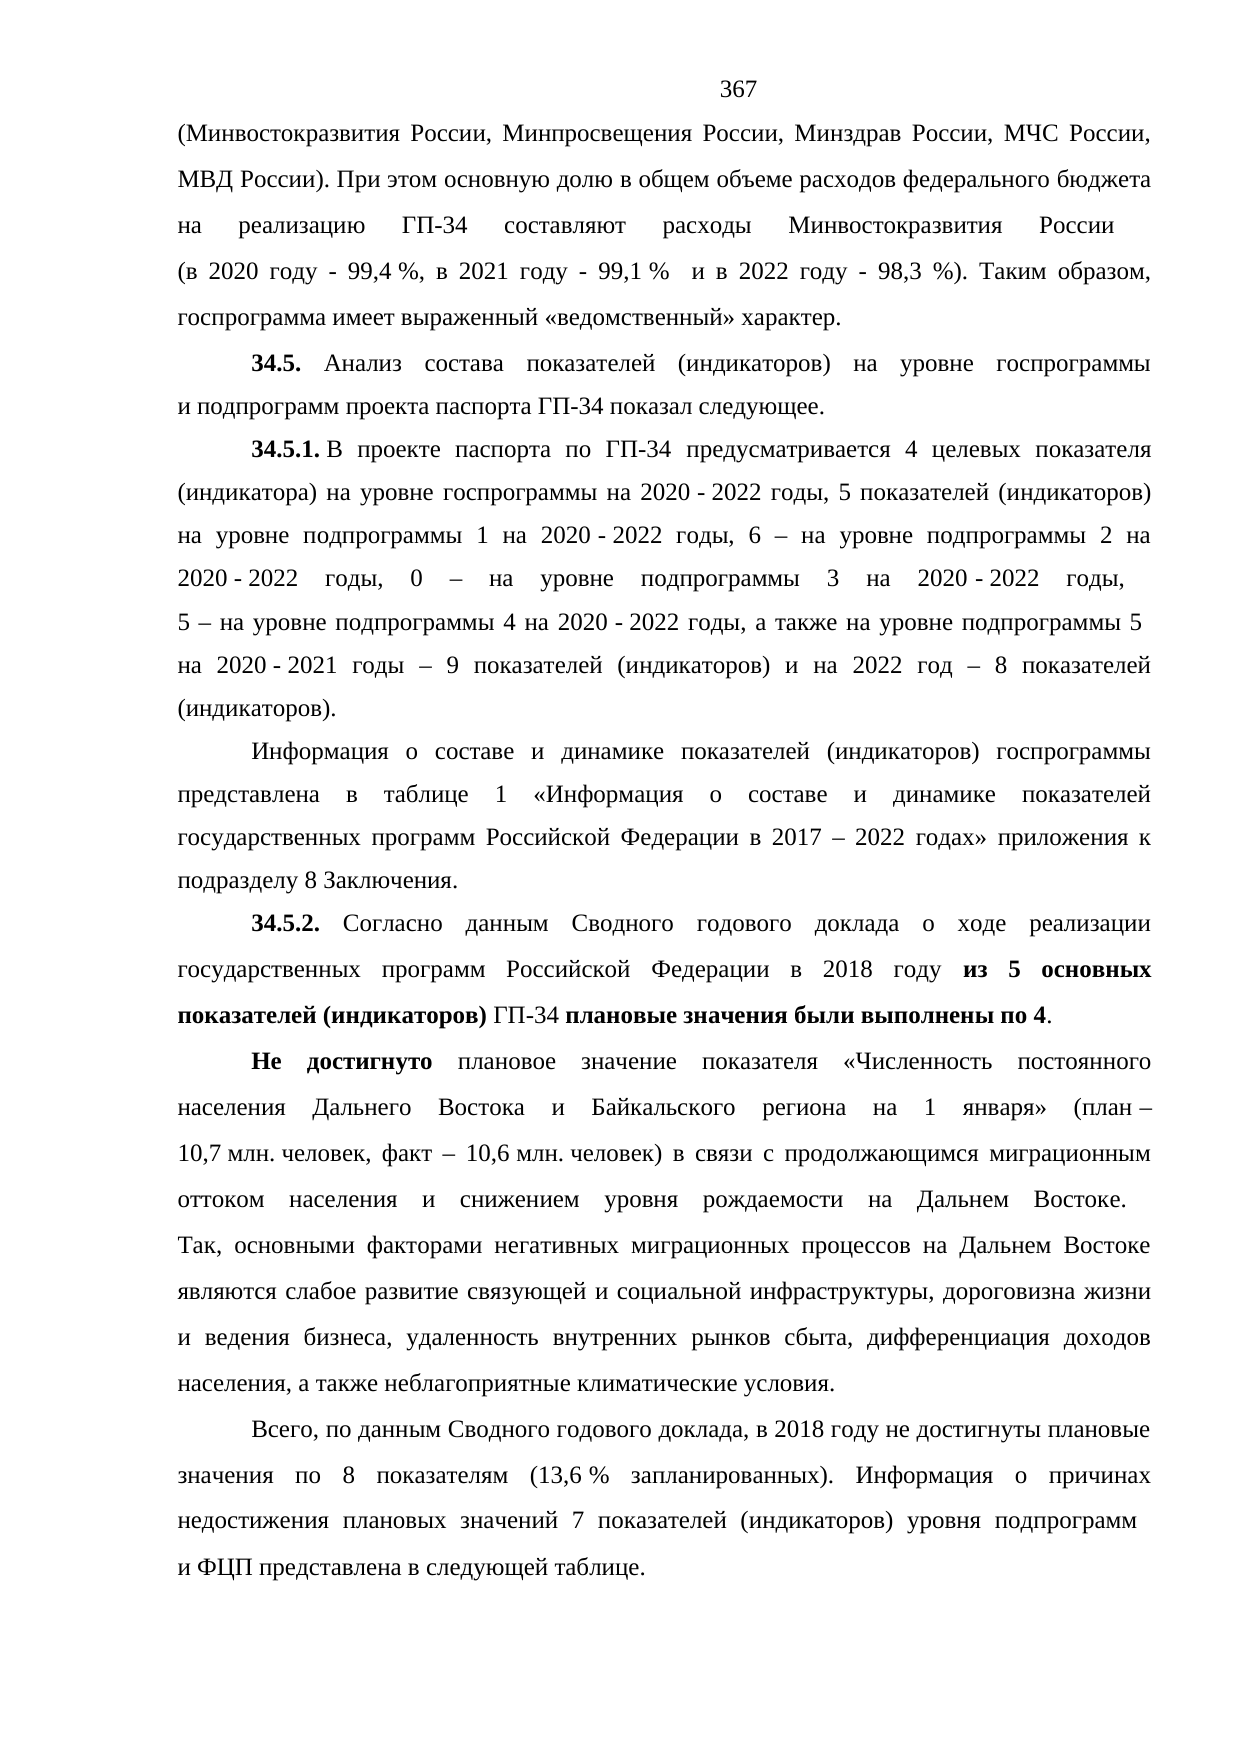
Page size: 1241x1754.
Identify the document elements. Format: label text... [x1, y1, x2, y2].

text 34.5. Анализ состава показателей (индикаторов) на уровне госпрограммы и подпрограмм проекта паспорта ГП-34 показал следующее. [177, 348, 1152, 420]
text 34.5.2. Согласно данным Сводного годового доклада о ходе реализации государственных программ Российской Федерации в 2018 году из 5 основных показателей (индикаторов) ГП-34 плановые значения были выполнены по 4. [177, 908, 1152, 1029]
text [177, 118, 1152, 331]
text 34.5.1. В проекте паспорта по ГП-34 предусматривается 4 целевых показателя (индикатора) на уровне госпрограммы на 2020 - 2022 годы, 5 показателей (индикаторов) на уровне подпрограммы 1 на 2020 - 2022 годы, 6 – на уровне подпрограммы 2 на 2020 - 2022 годы, 0 – на уровне подпрограммы 3 на 2020 - 2022 годы, 5 – на уровне подпрограммы 4 на 2020 - 2022 годы, а также на уровне подпрограммы 5 на 2020 - 2021 годы – 9 показателей (индикаторов) и на 2022 год – 8 показателей (индикаторов). [177, 434, 1152, 722]
text Всего, по данным Сводного годового доклада, в 2018 году не достигнуты плановые значения по 8 показателям (13,6 % запланированных). Информация о причинах недостижения плановых значений 7 показателей (индикаторов) уровня подпрограмм и ФЦП представлена в следующей таблице. [177, 1414, 1152, 1580]
text Не достигнуто плановое значение показателя «Численность постоянного населения Дальнего Востока и Байкальского региона на 1 января» (план – 10,7 млн. человек, факт – 10,6 млн. человек) в связи с продолжающимся миграционным оттоком населения и снижением уровня рождаемости на Дальнем Востоке. Так, основными факторами негативных миграционных процессов на Дальнем Востоке являются слабое развитие связующей и социальной инфраструктуры, дороговизна жизни и ведения бизнеса, удаленность внутренних рынков сбыта, дифференциация доходов населения, а также неблагоприятные климатические условия. [177, 1046, 1152, 1397]
text Информация о составе и динамике показателей (индикаторов) госпрограммы представлена в таблице 1 «Информация о составе и динамике показателей государственных программ Российской Федерации в 2017 – 2022 годах» приложения к подразделу 8 Заключения. [177, 736, 1152, 894]
